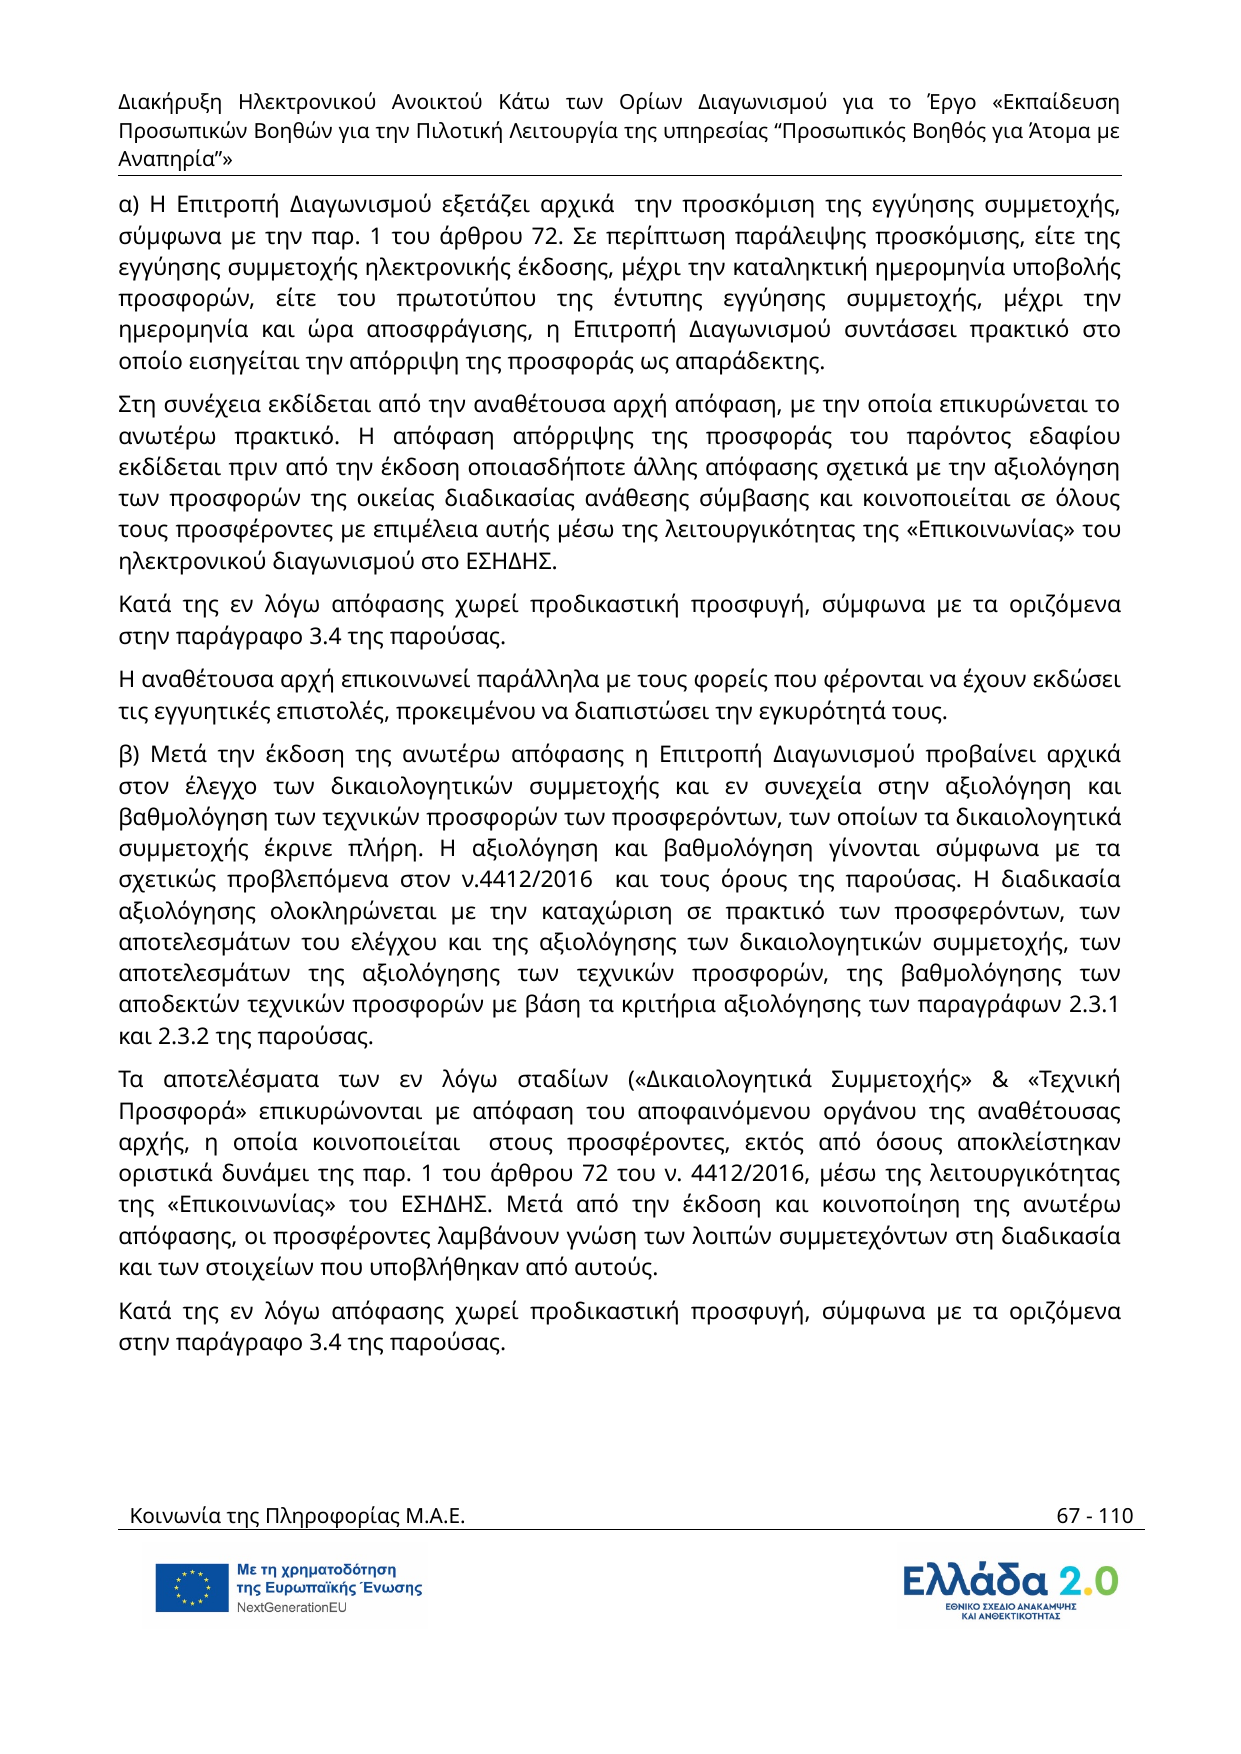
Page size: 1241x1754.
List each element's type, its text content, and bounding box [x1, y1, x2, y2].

text Κατά της εν λόγω απόφασης χωρεί προδικαστική προσφυγή, σύμφωνα με τα οριζόμενα στην παράγραφο 3.4 της παρούσας. [118, 588, 1122, 651]
text β) Μετά την έκδοση της ανωτέρω απόφασης η Επιτροπή Διαγωνισμού προβαίνει αρχικά στον έλεγχο των δικαιολογητικών συμμετοχής και εν συνεχεία στην αξιολόγηση και βαθμολόγηση των τεχνικών προσφορών των προσφερόντων, των οποίων τα δικαιολογητικά συμμετοχής έκρινε πλήρη. Η αξιολόγηση και βαθμολόγηση γίνονται σύμφωνα με τα σχετικώς προβλεπόμενα στον ν.4412/2016 και τους όρους της παρούσας. Η διαδικασία αξιολόγησης ολοκληρώνεται με την καταχώριση σε πρακτικό των προσφερόντων, των αποτελεσμάτων του ελέγχου και της αξιολόγησης των δικαιολογητικών συμμετοχής, των αποτελεσμάτων της αξιολόγησης των τεχνικών προσφορών, της βαθμολόγησης των αποδεκτών τεχνικών προσφορών με βάση τα κριτήρια αξιολόγησης των παραγράφων 2.3.1 και 2.3.2 της παρούσας. [118, 738, 1122, 1051]
text α) Η Επιτροπή Διαγωνισμού εξετάζει αρχικά την προσκόμιση της εγγύησης συμμετοχής, σύμφωνα με την παρ. 1 του άρθρου 72. Σε περίπτωση παράλειψης προσκόμισης, είτε της εγγύησης συμμετοχής ηλεκτρονικής έκδοσης, μέχρι την καταληκτική ημερομηνία υποβολής προσφορών, είτε του πρωτοτύπου της έντυπης εγγύησης συμμετοχής, μέχρι την ημερομηνία και ώρα αποσφράγισης, η Επιτροπή Διαγωνισμού συντάσσει πρακτικό στο οποίο εισηγείται την απόρριψη της προσφοράς ως απαράδεκτης. [118, 188, 1122, 376]
text Η αναθέτουσα αρχή επικοινωνεί παράλληλα με τους φορείς που φέρονται να έχουν εκδώσει τις εγγυητικές επιστολές, προκειμένου να διαπιστώσει την εγκυρότητά τους. [118, 663, 1122, 726]
text Κατά της εν λόγω απόφασης χωρεί προδικαστική προσφυγή, σύμφωνα με τα οριζόμενα στην παράγραφο 3.4 της παρούσας. [118, 1295, 1122, 1357]
text Τα αποτελέσματα των εν λόγω σταδίων («Δικαιολογητικά Συμμετοχής» & «Τεχνική Προσφορά» επικυρώνονται με απόφαση του αποφαινόμενου οργάνου της αναθέτουσας αρχής, η οποία κοινοποιείται στους προσφέροντες, εκτός από όσους αποκλείστηκαν οριστικά δυνάμει της παρ. 1 του άρθρου 72 του ν. 4412/2016, μέσω της λειτουργικότητας της «Επικοινωνίας» του ΕΣΗΔΗΣ. Μετά από την έκδοση και κοινοποίηση της ανωτέρω απόφασης, οι προσφέροντες λαμβάνουν γνώση των λοιπών συμμετεχόντων στη διαδικασία και των στοιχείων που υποβλήθηκαν από αυτούς. [118, 1063, 1122, 1282]
text Στη συνέχεια εκδίδεται από την αναθέτουσα αρχή απόφαση, με την οποία επικυρώνεται το ανωτέρω πρακτικό. Η απόφαση απόρριψης της προσφοράς του παρόντος εδαφίου εκδίδεται πριν από την έκδοση οποιασδήποτε άλλης απόφασης σχετικά με την αξιολόγηση των προσφορών της οικείας διαδικασίας ανάθεσης σύμβασης και κοινοποιείται σε όλους τους προσφέροντες με επιμέλεια αυτής μέσω της λειτουργικότητας της «Επικοινωνίας» του ηλεκτρονικού διαγωνισμού στο ΕΣΗΔΗΣ. [118, 388, 1122, 576]
